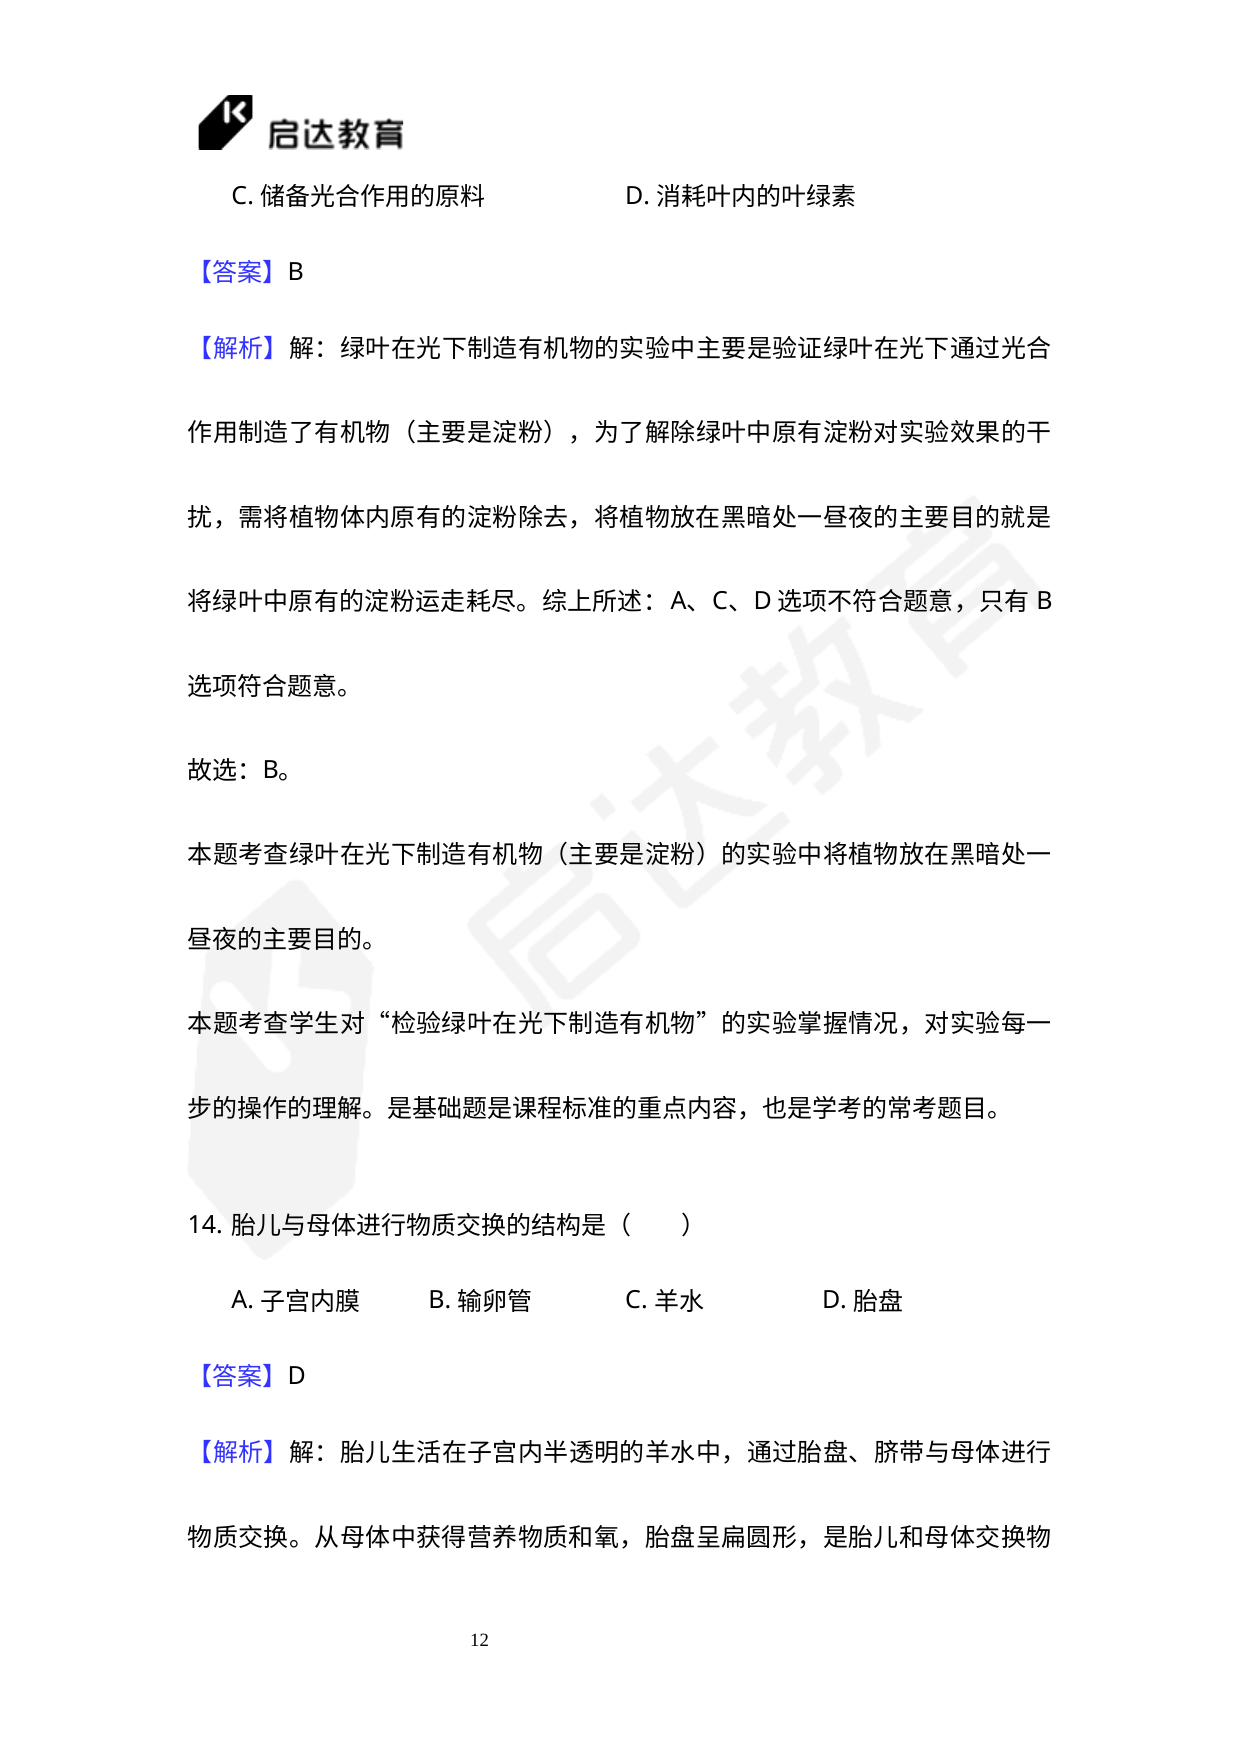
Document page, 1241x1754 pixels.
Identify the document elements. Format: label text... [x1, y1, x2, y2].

picture [198, 95, 404, 150]
list 胎儿与母体进行物质交换的结构是（ ） [187, 1191, 1053, 1256]
text 【解析】解：绿叶在光下制造有机物的实验中主要是验证绿叶在光下通过光合作用制造了有机物（主要是淀粉），为了解除绿叶中原有淀粉对实验效果的干扰，需将植物体内原有的淀粉除去，将植物放在黑暗处一昼夜的主要目的就是将绿叶中原有的淀粉运走耗尽。综上所述：A、C、D选项不符合题意，只有B选项符合题意。 故选：B。 本题考查绿叶在光下制造有机物（主要是淀粉）的实验中将植物放在黑暗处一昼夜的主要目的。 本题考查学生对“检验绿叶在光下制造有机物”的实验掌握情况，对实验每一步的操作的理解。是基础题是课程标准的重点内容，也是学考的常考题目。 [187, 314, 1053, 1181]
text 【答案】B [187, 238, 1053, 303]
text A. 子宫内膜 B. 输卵管 C. 羊水 D. 胎盘 [231, 1267, 1053, 1332]
text 【答案】D [187, 1342, 1053, 1407]
text A. 提高光合作用的效率 B. 消耗、运走叶片内储存的淀粉 C. 储备光合作用的原料 D. 消耗叶内的叶绿素 [231, 162, 1053, 227]
